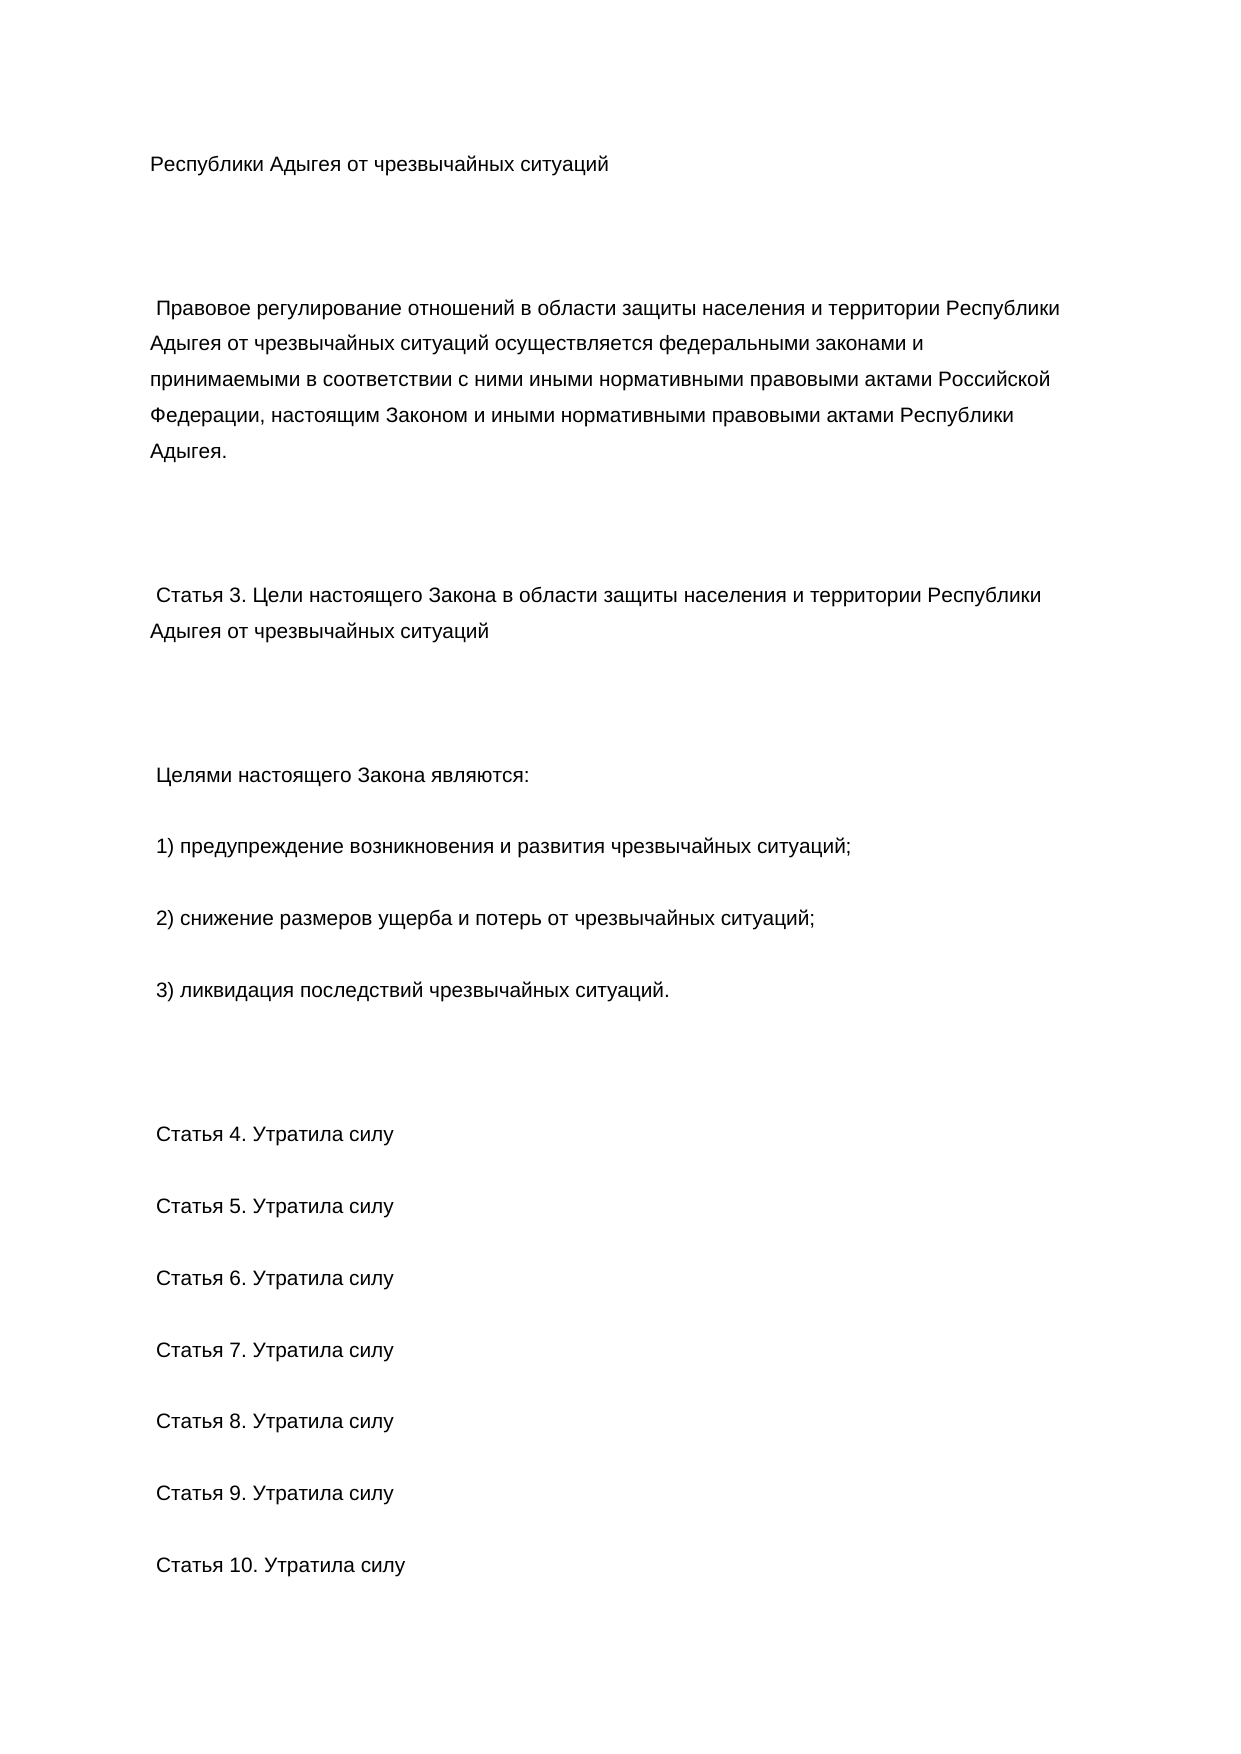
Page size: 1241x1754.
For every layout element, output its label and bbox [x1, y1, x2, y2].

table_cell [140, 150, 1078, 1577]
